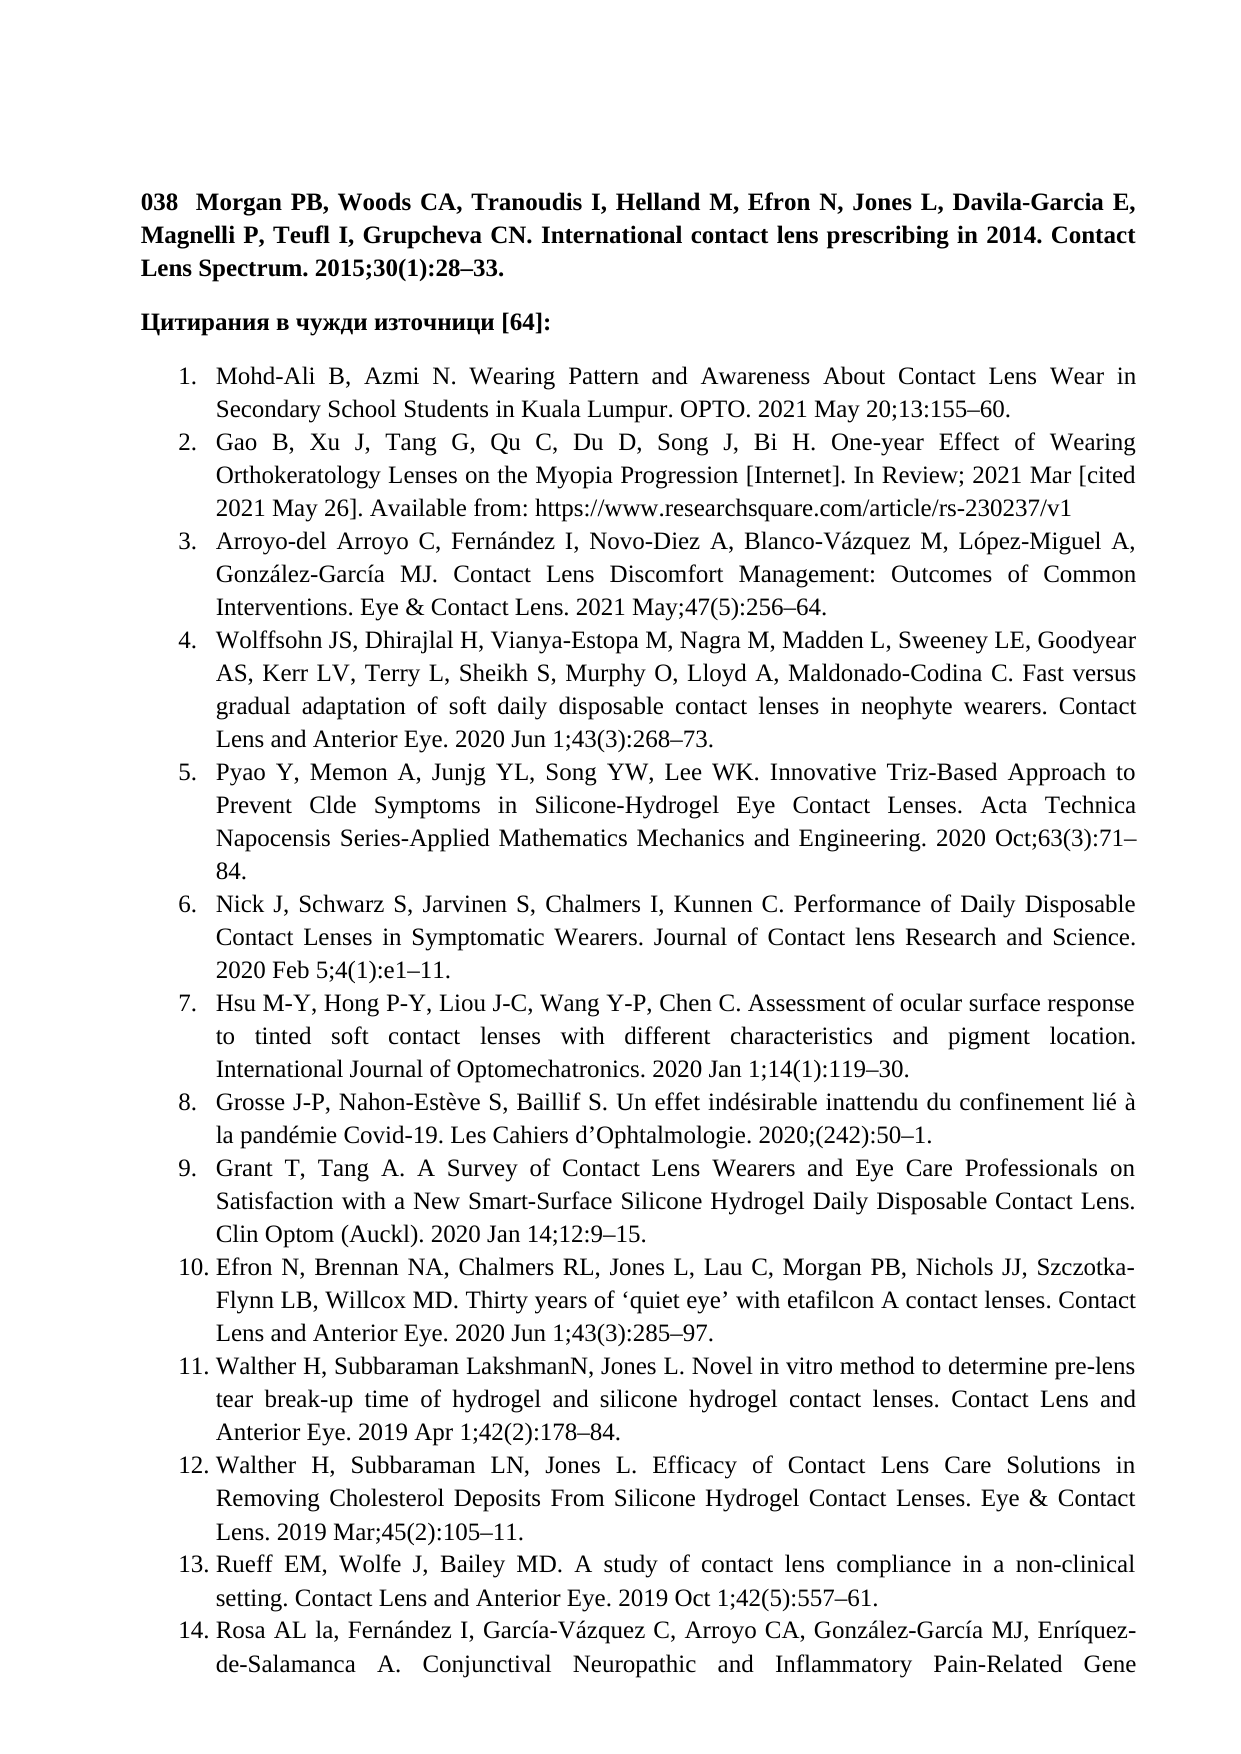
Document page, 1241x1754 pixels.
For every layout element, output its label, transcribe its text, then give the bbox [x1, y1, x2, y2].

list Gao B, Xu J, Tang G, Qu C, Du D, Song J, Bi H. One-year Effect of Wearing Orthokeratology Lenses on the Myopia Progression [Internet]. In Review; 2021 Mar [cited 2021 May 26]. Available from: https://www.researchsquare.com/article/rs-230237/v1 [178, 427, 1137, 522]
list Rueff EM, Wolfe J, Bailey MD. A study of contact lens compliance in a non-clinical setting. Contact Lens and Anterior Eye. 2019 Oct 1;42(5):557–61. [178, 1549, 1137, 1611]
list Grant T, Tang A. A Survey of Contact Lens Wearers and Eye Care Professionals on Satisfaction with a New Smart-Surface Silicone Hydrogel Daily Disposable Contact Lens. Clin Optom (Auckl). 2020 Jan 14;12:9–15. [178, 1153, 1137, 1248]
text Цитирания в чужди източници [64]: [141, 307, 1137, 336]
list Grosse J-P, Nahon-Estève S, Baillif S. Un effet indésirable inattendu du confinement lié à la pandémie Covid-19. Les Cahiers d’Ophtalmologie. 2020;(242):50–1. [178, 1087, 1137, 1149]
list Pyao Y, Memon A, Junjg YL, Song YW, Lee WK. Innovative Triz-Based Approach to Prevent Clde Symptoms in Silicone-Hydrogel Eye Contact Lenses. Acta Technica Napocensis Series-Applied Mathematics Mechanics and Engineering. 2020 Oct;63(3):71–84. [178, 757, 1137, 885]
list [178, 1616, 1137, 1677]
list Efron N, Brennan NA, Chalmers RL, Jones L, Lau C, Morgan PB, Nichols JJ, Szczotka-Flynn LB, Willcox MD. Thirty years of ‘quiet eye’ with etafilcon A contact lenses. Contact Lens and Anterior Eye. 2020 Jun 1;43(3):285–97. [178, 1252, 1137, 1347]
list Mohd-Ali B, Azmi N. Wearing Pattern and Awareness About Contact Lens Wear in Secondary School Students in Kuala Lumpur. OPTO. 2021 May 20;13:155–60. [178, 361, 1137, 423]
list Walther H, Subbaraman LN, Jones L. Efficacy of Contact Lens Care Solutions in Removing Cholesterol Deposits From Silicone Hydrogel Contact Lenses. Eye & Contact Lens. 2019 Mar;45(2):105–11. [178, 1451, 1137, 1545]
list Hsu M-Y, Hong P-Y, Liou J-C, Wang Y-P, Chen C. Assessment of ocular surface response to tinted soft contact lenses with different characteristics and pigment location. International Journal of Optomechatronics. 2020 Jan 1;14(1):119–30. [178, 988, 1137, 1083]
list Nick J, Schwarz S, Jarvinen S, Chalmers I, Kunnen C. Performance of Daily Disposable Contact Lenses in Symptomatic Wearers. Journal of Contact lens Research and Science. 2020 Feb 5;4(1):e1–11. [178, 889, 1137, 984]
text 038 Morgan PB, Woods CA, Tranoudis I, Helland M, Efron N, Jones L, Davila-Garcia E, Magnelli P, Teufl I, Grupcheva CN. International contact lens prescribing in 2014. Contact Lens Spectrum. 2015;30(1):28–33. [141, 187, 1137, 282]
list Walther H, Subbaraman LakshmanN, Jones L. Novel in vitro method to determine pre-lens tear break-up time of hydrogel and silicone hydrogel contact lenses. Contact Lens and Anterior Eye. 2019 Apr 1;42(2):178–84. [178, 1351, 1137, 1446]
list Wolffsohn JS, Dhirajlal H, Vianya-Estopa M, Nagra M, Madden L, Sweeney LE, Goodyear AS, Kerr LV, Terry L, Sheikh S, Murphy O, Lloyd A, Maldonado-Codina C. Fast versus gradual adaptation of soft daily disposable contact lenses in neophyte wearers. Contact Lens and Anterior Eye. 2020 Jun 1;43(3):268–73. [178, 625, 1137, 753]
list Arroyo-del Arroyo C, Fernández I, Novo-Diez A, Blanco-Vázquez M, López-Miguel A, González-García MJ. Contact Lens Discomfort Management: Outcomes of Common Interventions. Eye & Contact Lens. 2021 May;47(5):256–64. [178, 526, 1137, 621]
